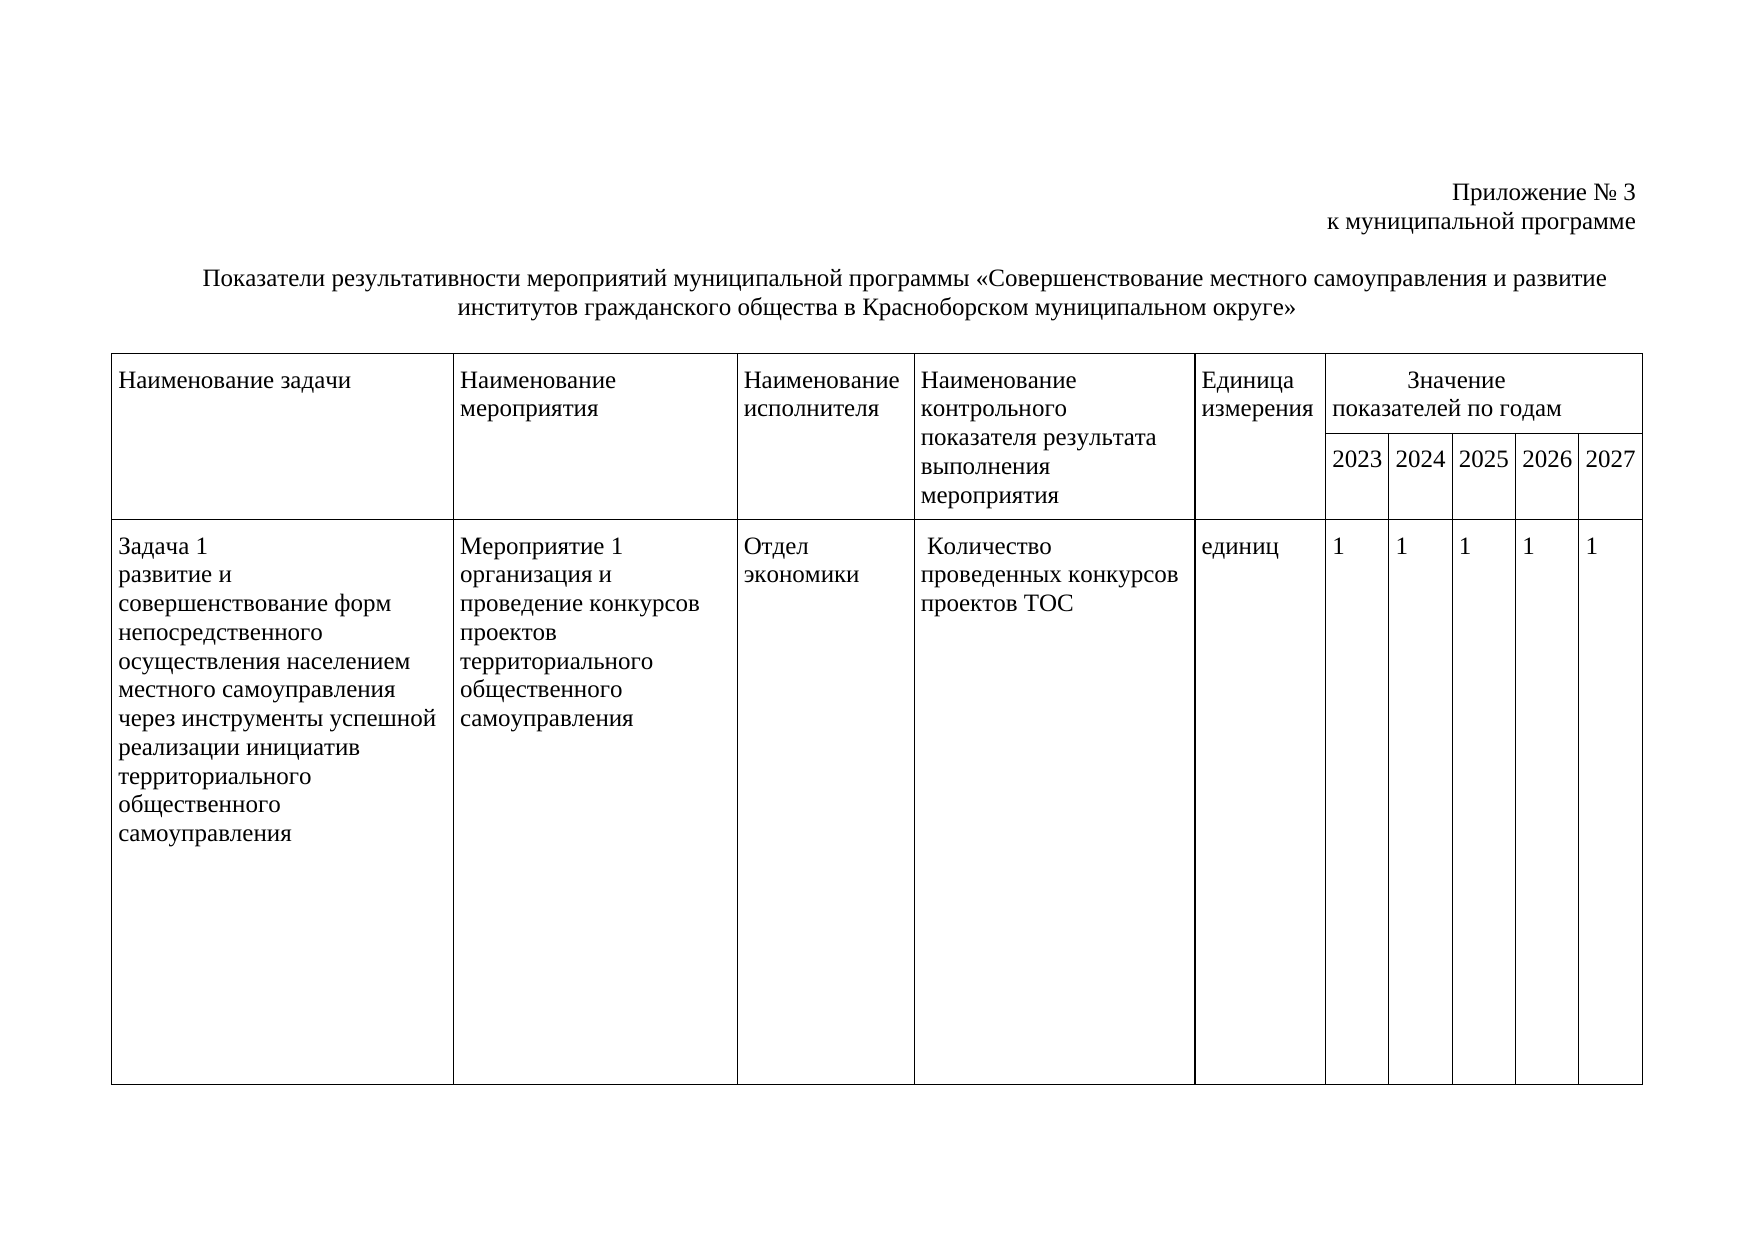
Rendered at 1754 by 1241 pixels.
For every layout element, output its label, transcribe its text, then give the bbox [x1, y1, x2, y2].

table_header Наименование исполнителя [738, 354, 914, 519]
table_cell 2025 [1453, 434, 1515, 519]
table_cell Отдел экономики [738, 520, 914, 1084]
table_cell 1 [1389, 520, 1452, 1084]
table_cell 2024 [1389, 434, 1452, 519]
table_cell 2027 [1579, 434, 1642, 519]
table_cell Количество проведенных конкурсов проектов ТОС [915, 520, 1194, 1084]
text Показатели результативности мероприятий муниципальной программы «Совершенствование местного самоуправления и развитие институтов гражданского общества в Красноборском муниципальном округе» [118, 263, 1636, 321]
text к муниципальной программе [118, 206, 1636, 235]
table_cell 1 [1516, 520, 1578, 1084]
table_header Наименование контрольного показателя результата выполнения мероприятия [915, 354, 1194, 519]
table_cell 1 [1579, 520, 1642, 1084]
table_header Значение показателей по годам [1326, 354, 1642, 433]
text Приложение № 3 [118, 177, 1636, 206]
table_cell 1 [1453, 520, 1515, 1084]
table_header Наименование мероприятия [454, 354, 737, 519]
table_header Единица измерения [1196, 354, 1325, 519]
table_cell единиц [1196, 520, 1325, 1084]
table_cell 1 [1326, 520, 1388, 1084]
table_cell 2026 [1516, 434, 1578, 519]
table_header Наименование задачи [112, 354, 453, 519]
table_cell 2023 [1326, 434, 1388, 519]
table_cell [112, 520, 453, 1084]
table_cell Мероприятие 1 организация и проведение конкурсов проектов территориального общественного самоуправления [454, 520, 737, 1084]
